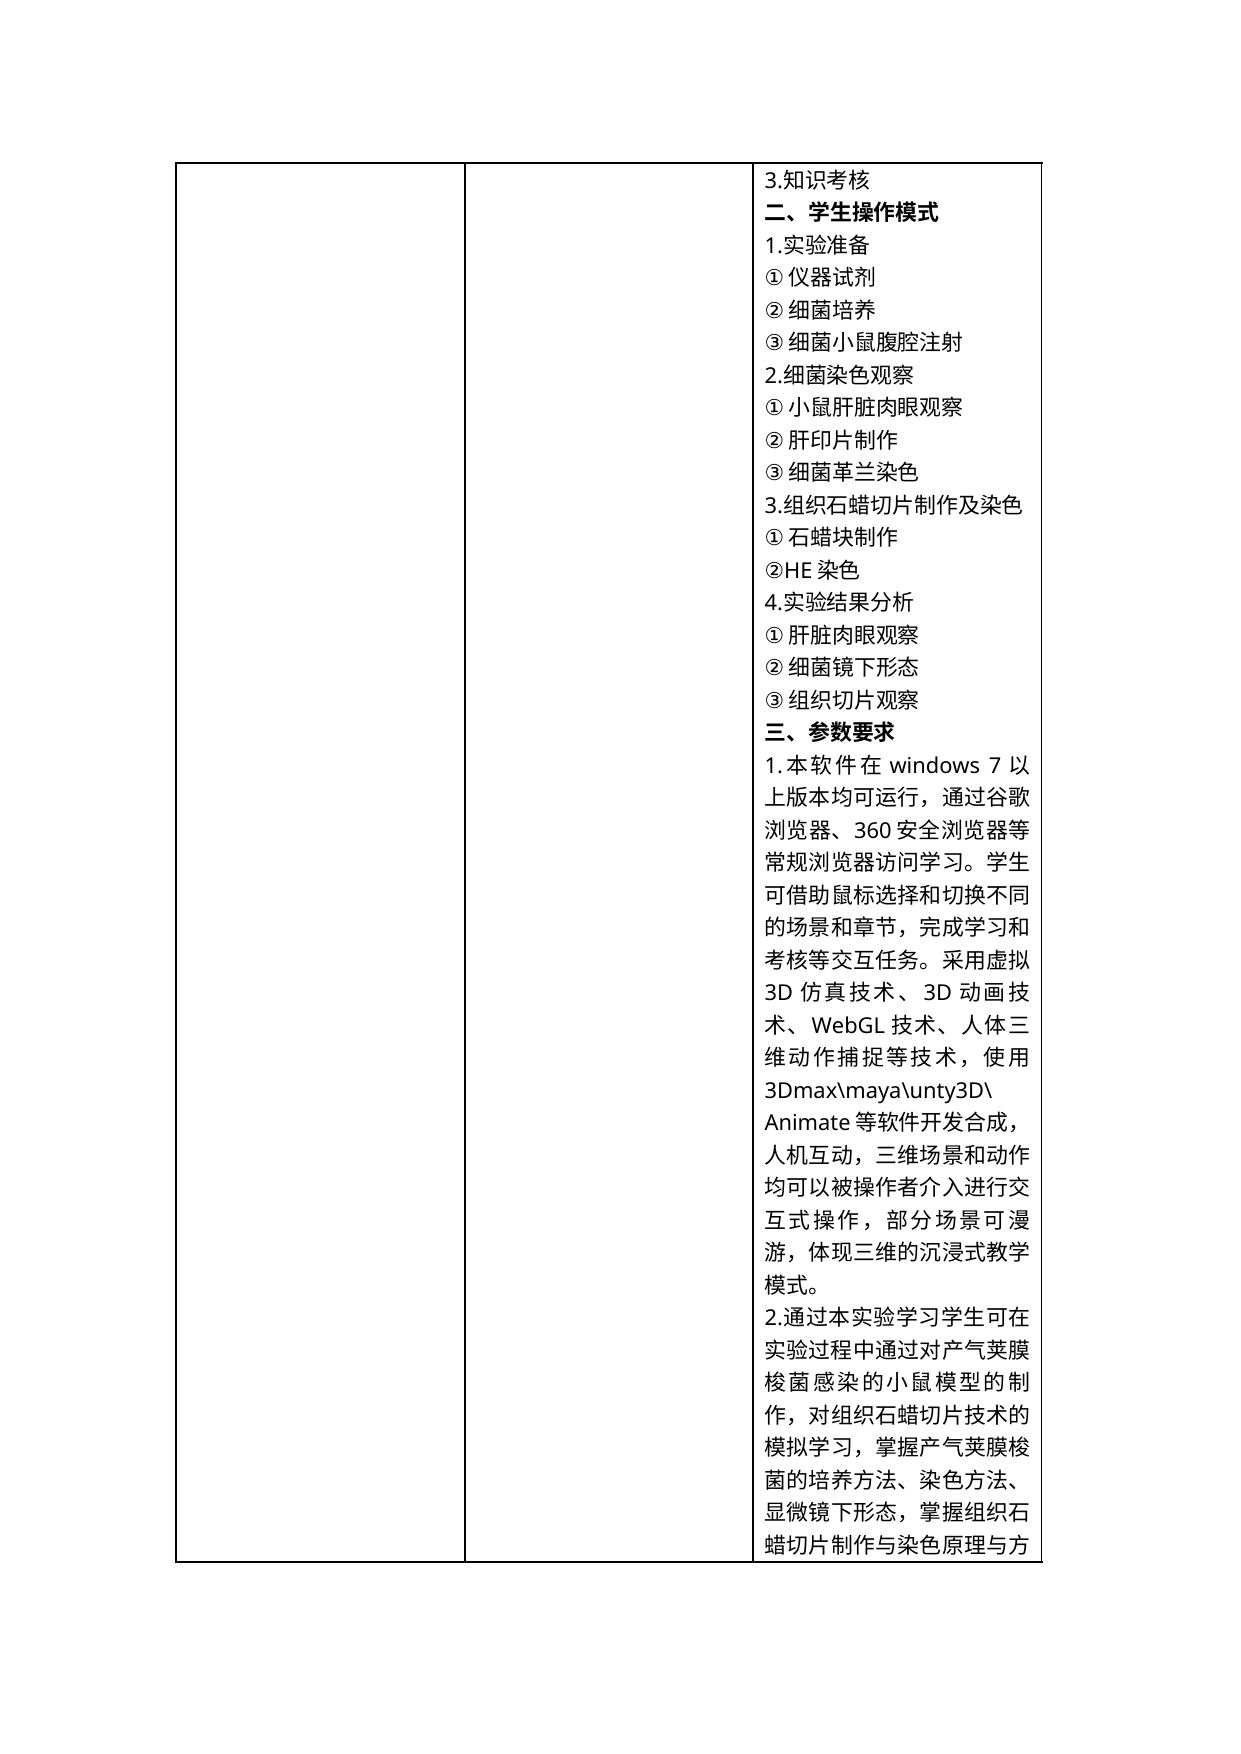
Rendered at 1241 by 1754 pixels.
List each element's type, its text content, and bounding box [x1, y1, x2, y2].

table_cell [754, 164, 1041, 1561]
table_cell 1 [177, 164, 464, 1561]
table_cell [466, 164, 752, 1561]
